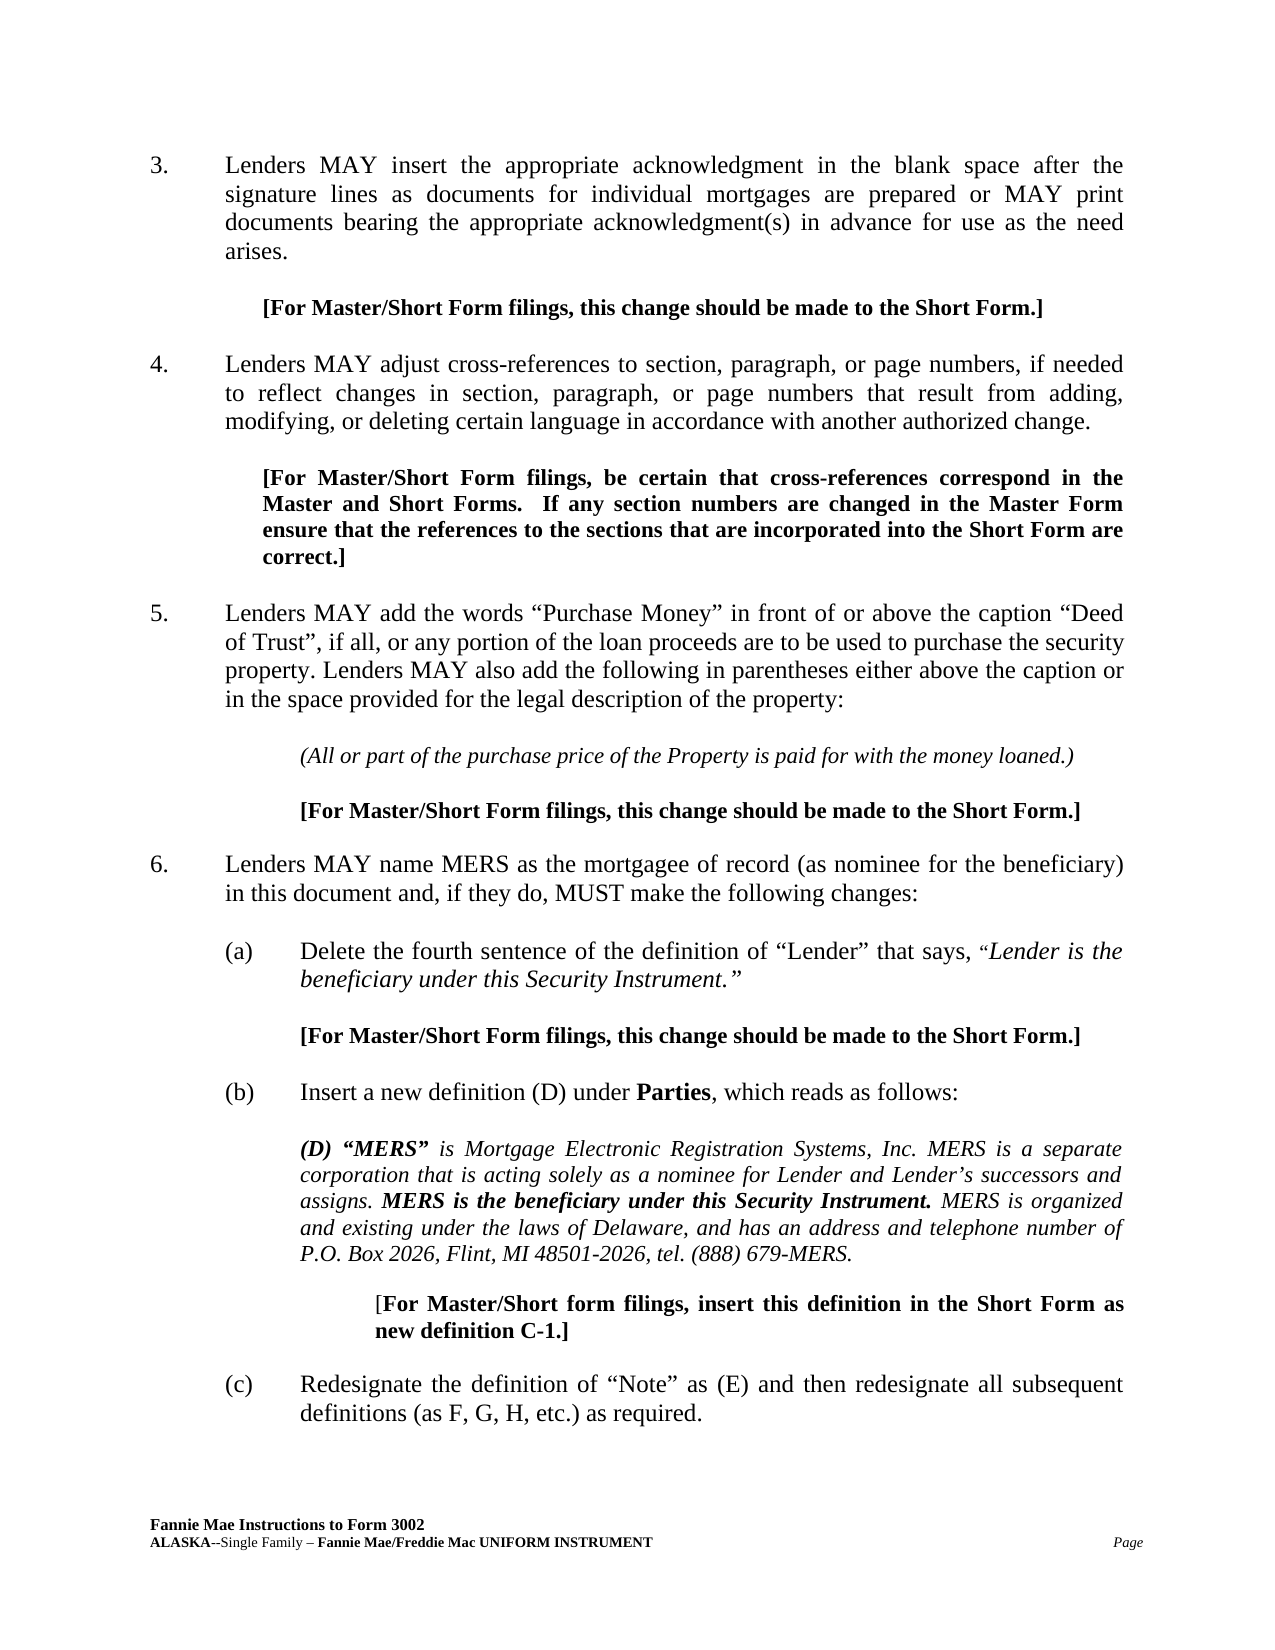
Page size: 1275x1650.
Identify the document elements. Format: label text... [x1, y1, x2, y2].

text (D) “MERS” is Mortgage Electronic Registration Systems, Inc. MERS is a separate corporation that is acting solely as a nominee for Lender and Lender’s successors and assigns. MERS is the beneficiary under this Security Instrument. MERS is organized and existing under the laws of Delaware, and has an address and telephone number of P.O. Box 2026, Flint, MI 48501-2026, tel. (888) 679-MERS. [300, 1135, 1125, 1266]
text (c) Redesignate the definition of “Note” as (E) and then redesignate all subsequent definitions (as F, G, H, etc.) as required. [225, 1369, 1125, 1427]
text 6. Lenders name MERS as the mortgagee of record (as nominee for the beneficiary) in this document and, if they do, MUST make the following changes: [150, 849, 1125, 907]
text (b) Insert a new definition (D) under Parties, which reads as follows: [150, 1077, 1125, 1106]
text [For Master/Short Form filings, this change should be made to the Short Form.] [225, 1022, 1125, 1048]
text 4. Lenders adjust cross-references to section, paragraph, or page numbers, if needed to reflect changes in section, paragraph, or page numbers that result from adding, modifying, or deleting certain language in accordance with another authorized change. [150, 349, 1125, 435]
text [For Master/Short Form filings, this change should be made to the Short Form.] [262, 294, 1125, 320]
text 5. Lenders add the words “Purchase Money” in front of or above the caption “Deed of Trust”, if all, or any portion of the loan proceeds are to be used to purchase the security property. Lenders also add the following in parentheses either above the caption or in the space provided for the legal description of the property: [150, 598, 1125, 713]
text (All or part of the purchase price of the Property is paid for with the money loaned.) [225, 742, 1125, 768]
text (a) Delete the fourth sentence of the definition of “Lender” that says, “Lender is the beneficiary under this Security Instrument.” [225, 936, 1125, 993]
text [For Master/Short Form filings, this change should be made to the Short Form.] [262, 797, 1125, 823]
text [For Master/Short form filings, insert this definition in the Short Form as new definition C-1.] [375, 1291, 1125, 1343]
text 3. Lenders insert the appropriate acknowledgment in the blank space after the signature lines as documents for individual mortgages are prepared or print documents bearing the appropriate acknowledgment(s) in advance for use as the need arises. [150, 150, 1125, 265]
text [For Master/Short Form filings, be certain that cross-references correspond in the Master and Short Forms. If any section numbers are changed in the Master Form ensure that the references to the sections that are incorporated into the Short Form are correct.] [262, 464, 1125, 569]
